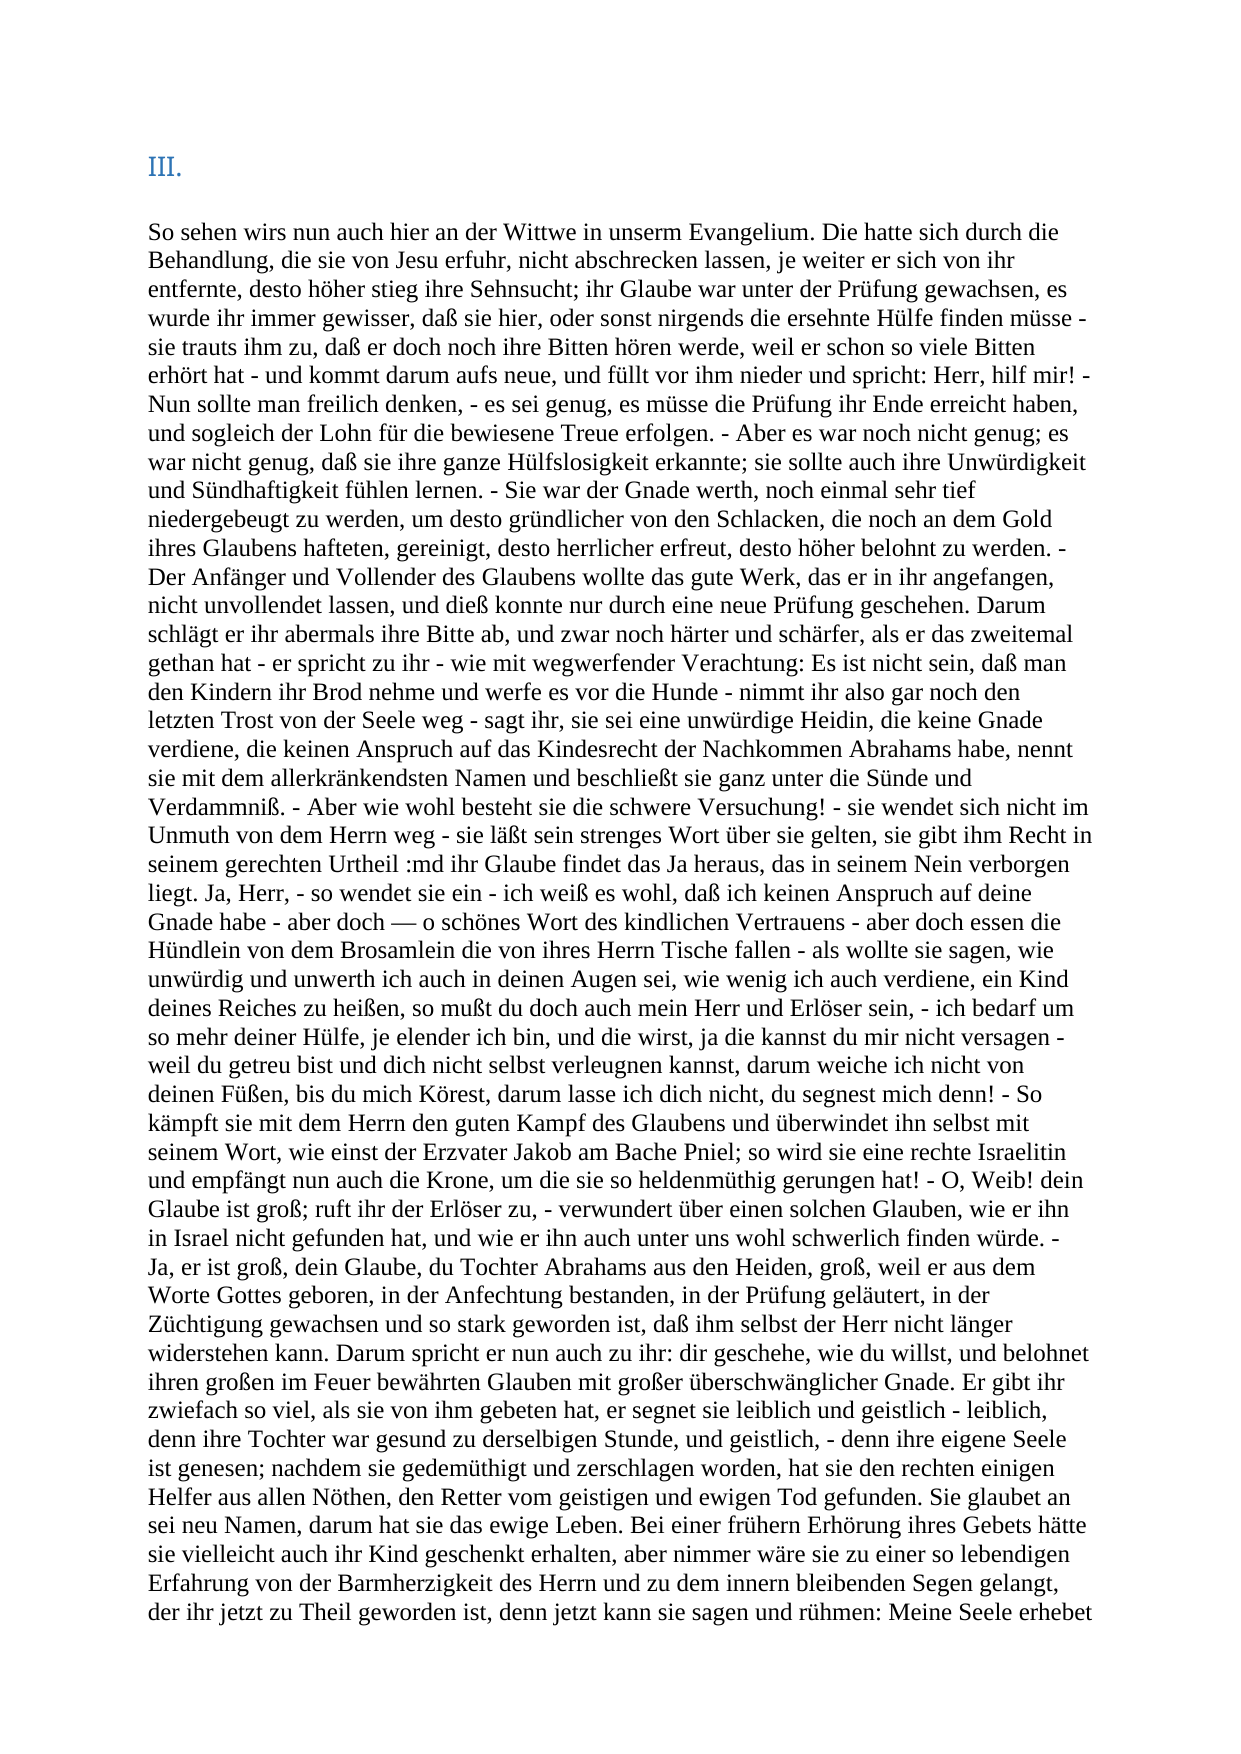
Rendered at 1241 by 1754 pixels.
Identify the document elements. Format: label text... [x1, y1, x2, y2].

subtitle III. [148, 263, 1093, 300]
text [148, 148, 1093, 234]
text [148, 332, 1093, 1626]
